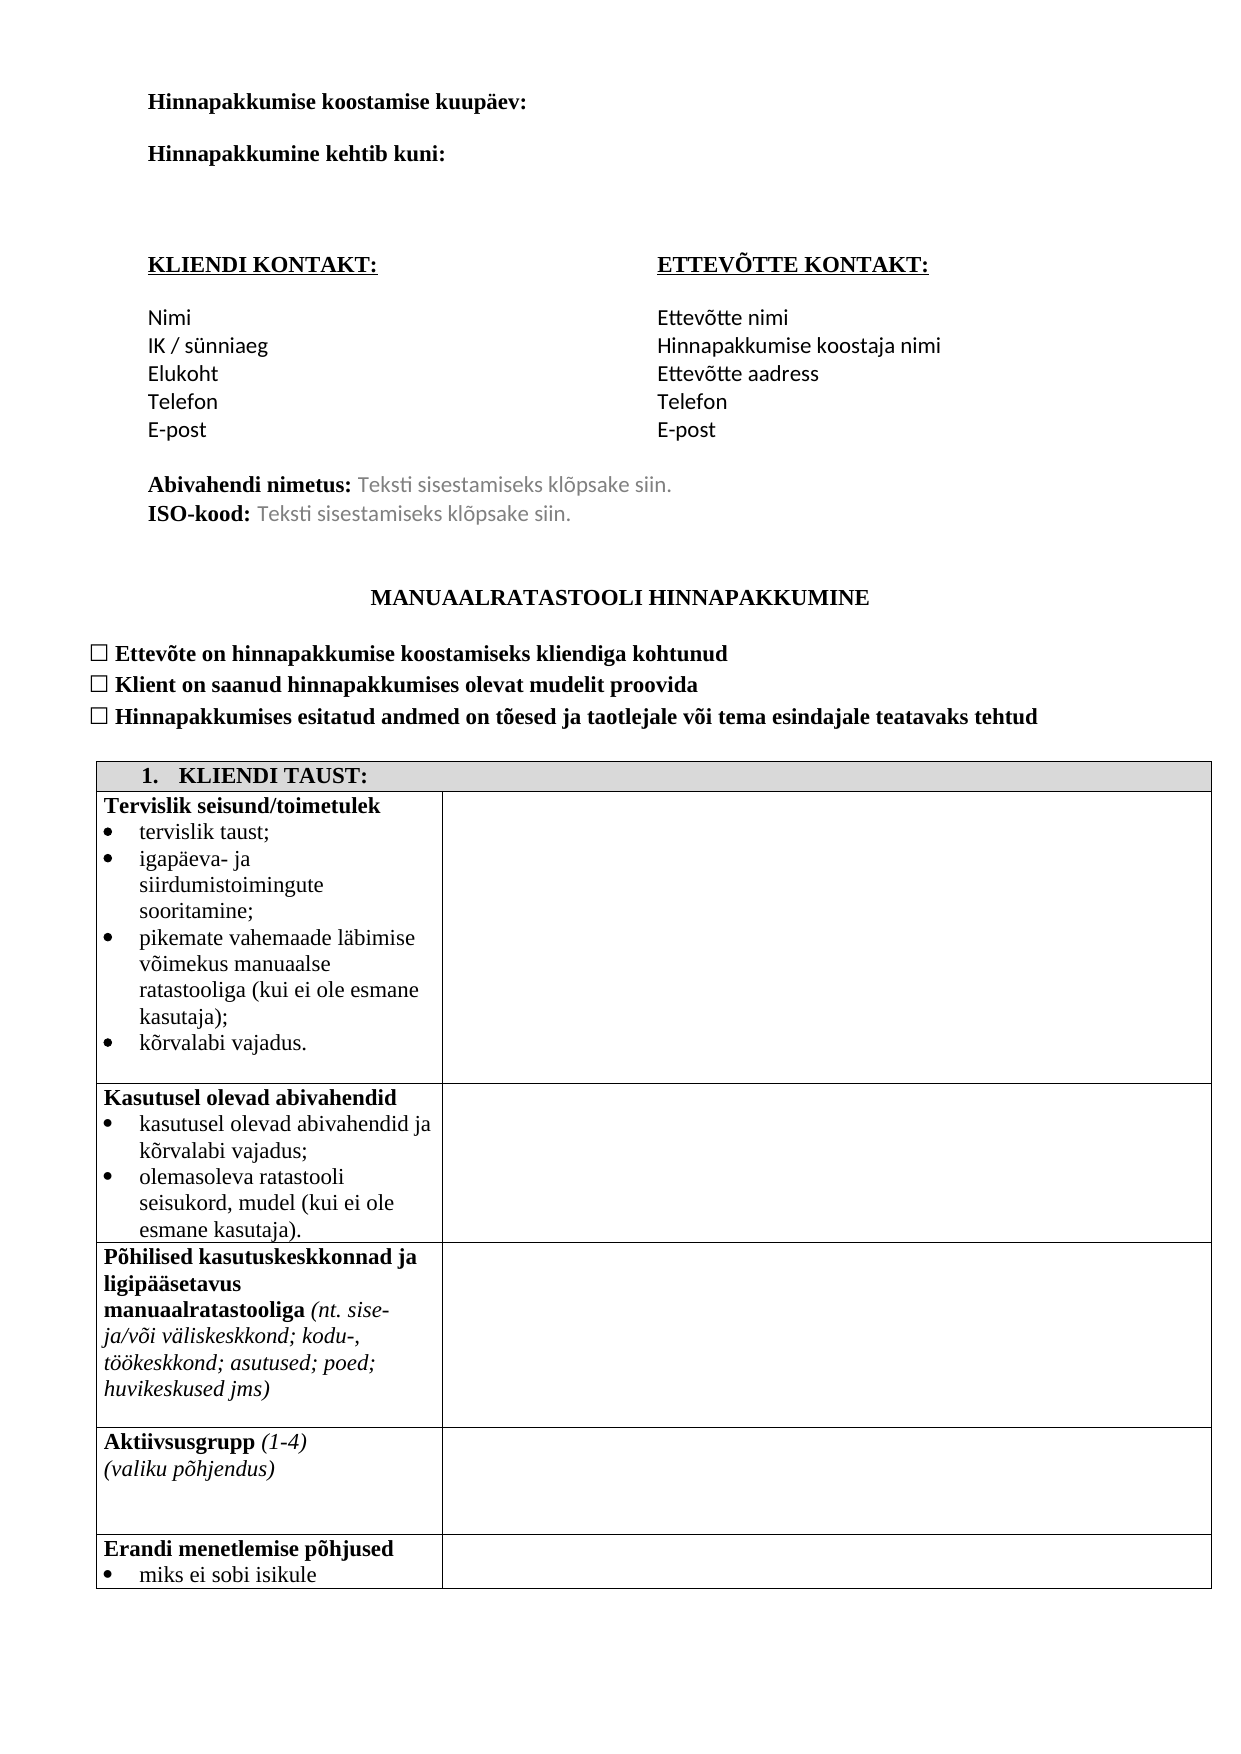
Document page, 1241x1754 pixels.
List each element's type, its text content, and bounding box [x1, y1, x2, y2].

table_cell [443, 1243, 1211, 1427]
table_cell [97, 1535, 442, 1587]
text Hinnapakkumises esitatud andmed on tõesed ja taotlejale või tema esindajale teatavaks tehtud [88, 700, 1093, 731]
text Ettevõte on hinnapakkumise koostamiseks kliendiga kohtunud [88, 637, 1093, 668]
table_cell Põhilised kasutuskeskkonnad ja ligipääsetavus manuaalratastooliga (nt. sise- ja/või väliskeskkond; kodu-, töökeskkond; asutused; poed; huvikeskused jms) [97, 1243, 442, 1427]
table_cell [443, 1535, 1211, 1587]
table_header KLIENDI TAUST: [97, 762, 1211, 791]
text Klient on saanud hinnapakkumises olevat mudelit proovida [88, 668, 1093, 700]
table_cell [443, 1084, 1211, 1242]
table_cell [443, 1428, 1211, 1534]
text Hinnapakkumine kehtib kuni: [148, 141, 1093, 167]
table_cell Tervislik seisund/toimetulek tervislik taust; igapäeva- ja siirdumistoimingute sooritamine; pikemate vahemaade läbimise võimekus manuaalse ratastooliga (kui ei ole esmane kasutaja); kõrvalabi vajadus. [97, 792, 442, 1083]
text ETTEVÕTTE KONTAKT: [657, 251, 1093, 277]
table_cell [443, 792, 1211, 1083]
text MANUAALRATASTOOLI HINNAPAKKUMINE [148, 584, 1093, 611]
table_cell Kasutusel olevad abivahendid kasutusel olevad abivahendid ja kõrvalabi vajadus; olemasoleva ratastooli seisukord, mudel (kui ei ole esmane kasutaja). [97, 1084, 442, 1242]
text Abivahendi nimetus: [148, 470, 1093, 498]
text ISO-kood: [148, 498, 1093, 527]
text Hinnapakkumise koostamise kuupäev: [148, 88, 1093, 114]
text KLIENDI KONTAKT: [148, 251, 583, 277]
table_cell Aktiivsusgrupp (1-4) (valiku põhjendus) [97, 1428, 442, 1534]
